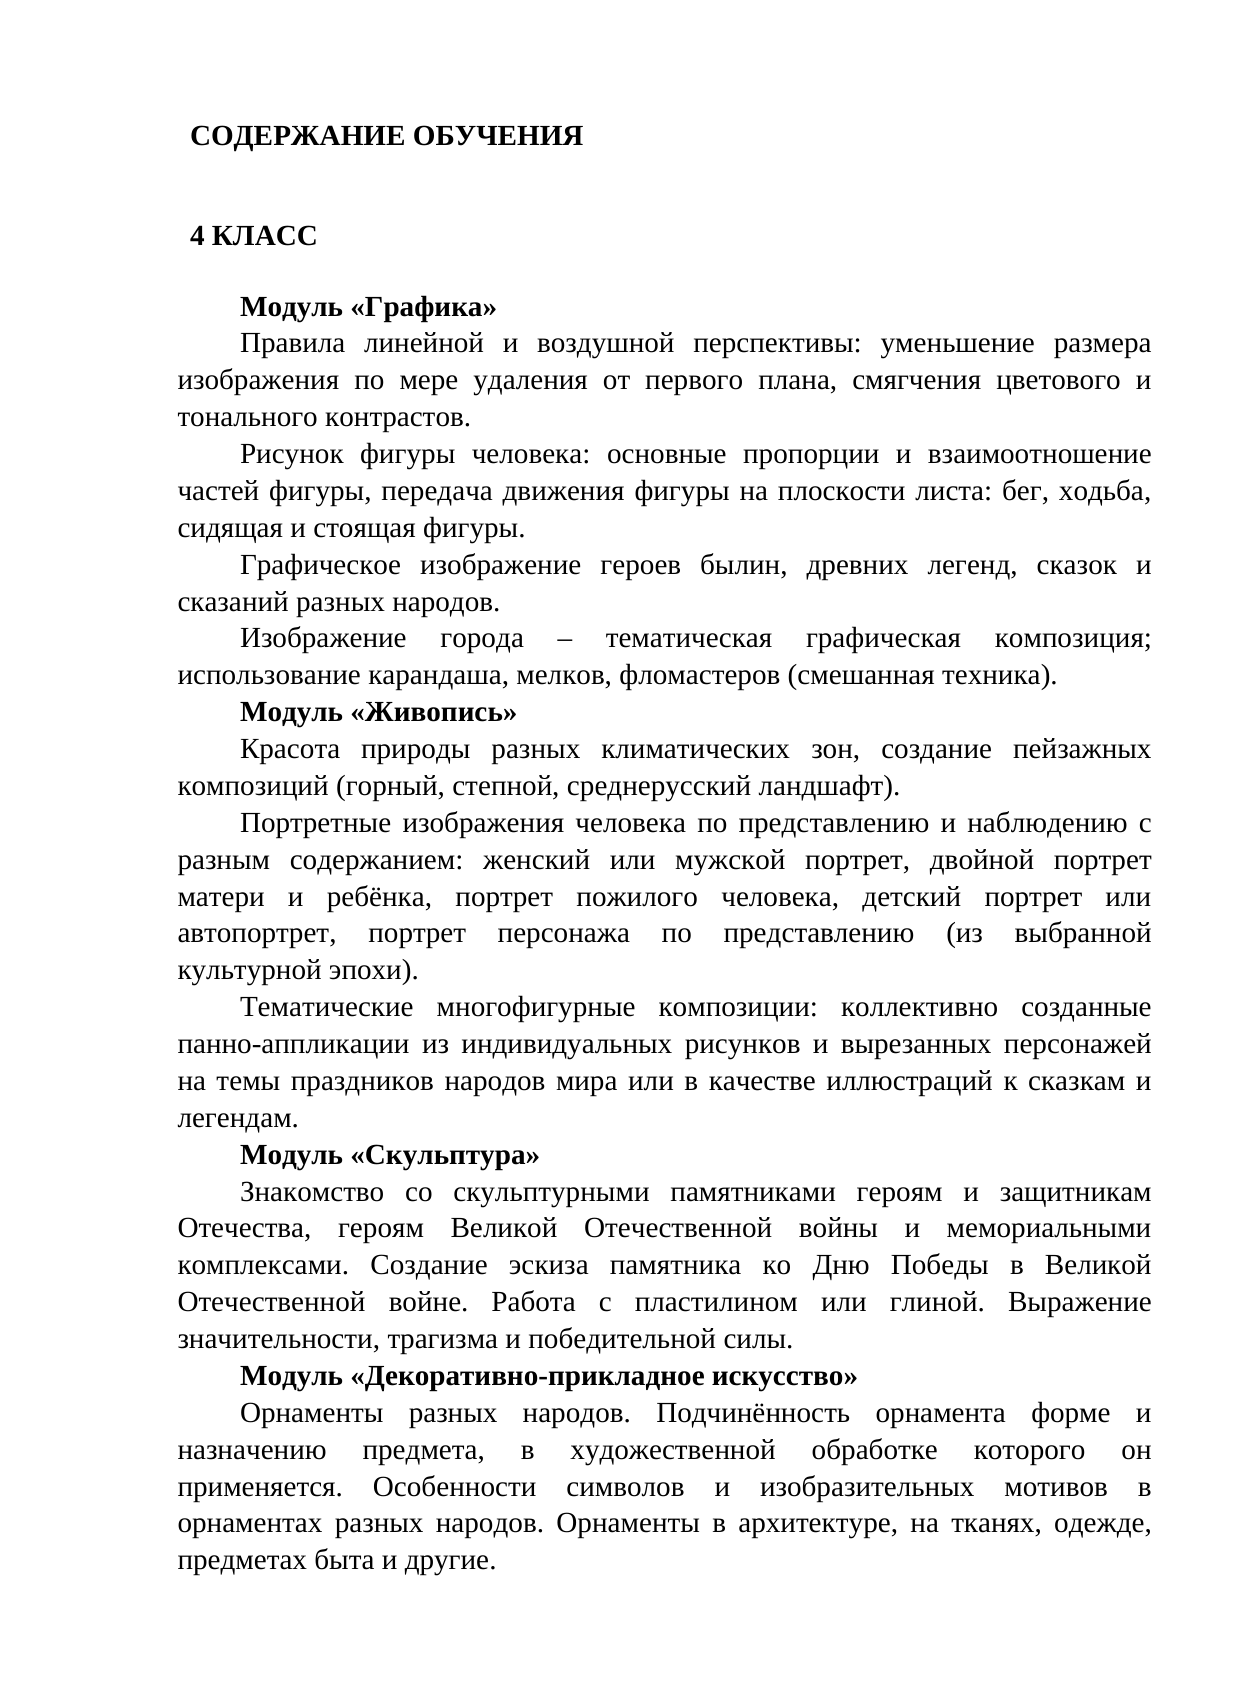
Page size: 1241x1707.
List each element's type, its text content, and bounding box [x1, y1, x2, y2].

text Орнаменты разных народов. Подчинённость орнамента форме и назначению предмета, в художественной обработке которого он применяется. Особенности символов и изобразительных мотивов в орнаментах разных народов. Орнаменты в архитектуре, на тканях, одежде, предметах быта и другие. [177, 1395, 1152, 1576]
text Модуль «Декоративно-прикладное искусство» [177, 1358, 1152, 1392]
text Модуль «Графика» [177, 289, 1152, 322]
text Модуль «Скульптура» [177, 1137, 1152, 1170]
text 4 КЛАСС [190, 218, 1152, 251]
text Изображение города – тематическая графическая композиция; использование карандаша, мелков, фломастеров (смешанная техника). [177, 621, 1152, 691]
text Модуль «Живопись» [177, 694, 1152, 728]
text Тематические многофигурные композиции: коллективно созданные панно-аппликации из индивидуальных рисунков и вырезанных персонажей на темы праздников народов мира или в качестве иллюстраций к сказкам и легендам. [177, 989, 1152, 1133]
text СОДЕРЖАНИЕ ОБУЧЕНИЯ [190, 118, 1152, 152]
text Графическое изображение героев былин, древних легенд, сказок и сказаний разных народов. [177, 547, 1152, 617]
text Красота природы разных климатических зон, создание пейзажных композиций (горный, степной, среднерусский ландшафт). [177, 731, 1152, 802]
text Правила линейной и воздушной перспективы: уменьшение размера изображения по мере удаления от первого плана, смягчения цветового и тонального контрастов. [177, 326, 1152, 433]
text Портретные изображения человека по представлению и наблюдению с разным содержанием: женский или мужской портрет, двойной портрет матери и ребёнка, портрет пожилого человека, детский портрет или автопортрет, портрет персонажа по представлению (из выбранной культурной эпохи). [177, 805, 1152, 986]
text Рисунок фигуры человека: основные пропорции и взаимоотношение частей фигуры, передача движения фигуры на плоскости листа: бег, ходьба, сидящая и стоящая фигуры. [177, 436, 1152, 543]
text Знакомство со скульптурными памятниками героям и защитникам Отечества, героям Великой Отечественной войны и мемориальными комплексами. Создание эскиза памятника ко Дню Победы в Великой Отечественной войне. Работа с пластилином или глиной. Выражение значительности, трагизма и победительной силы. [177, 1174, 1152, 1355]
